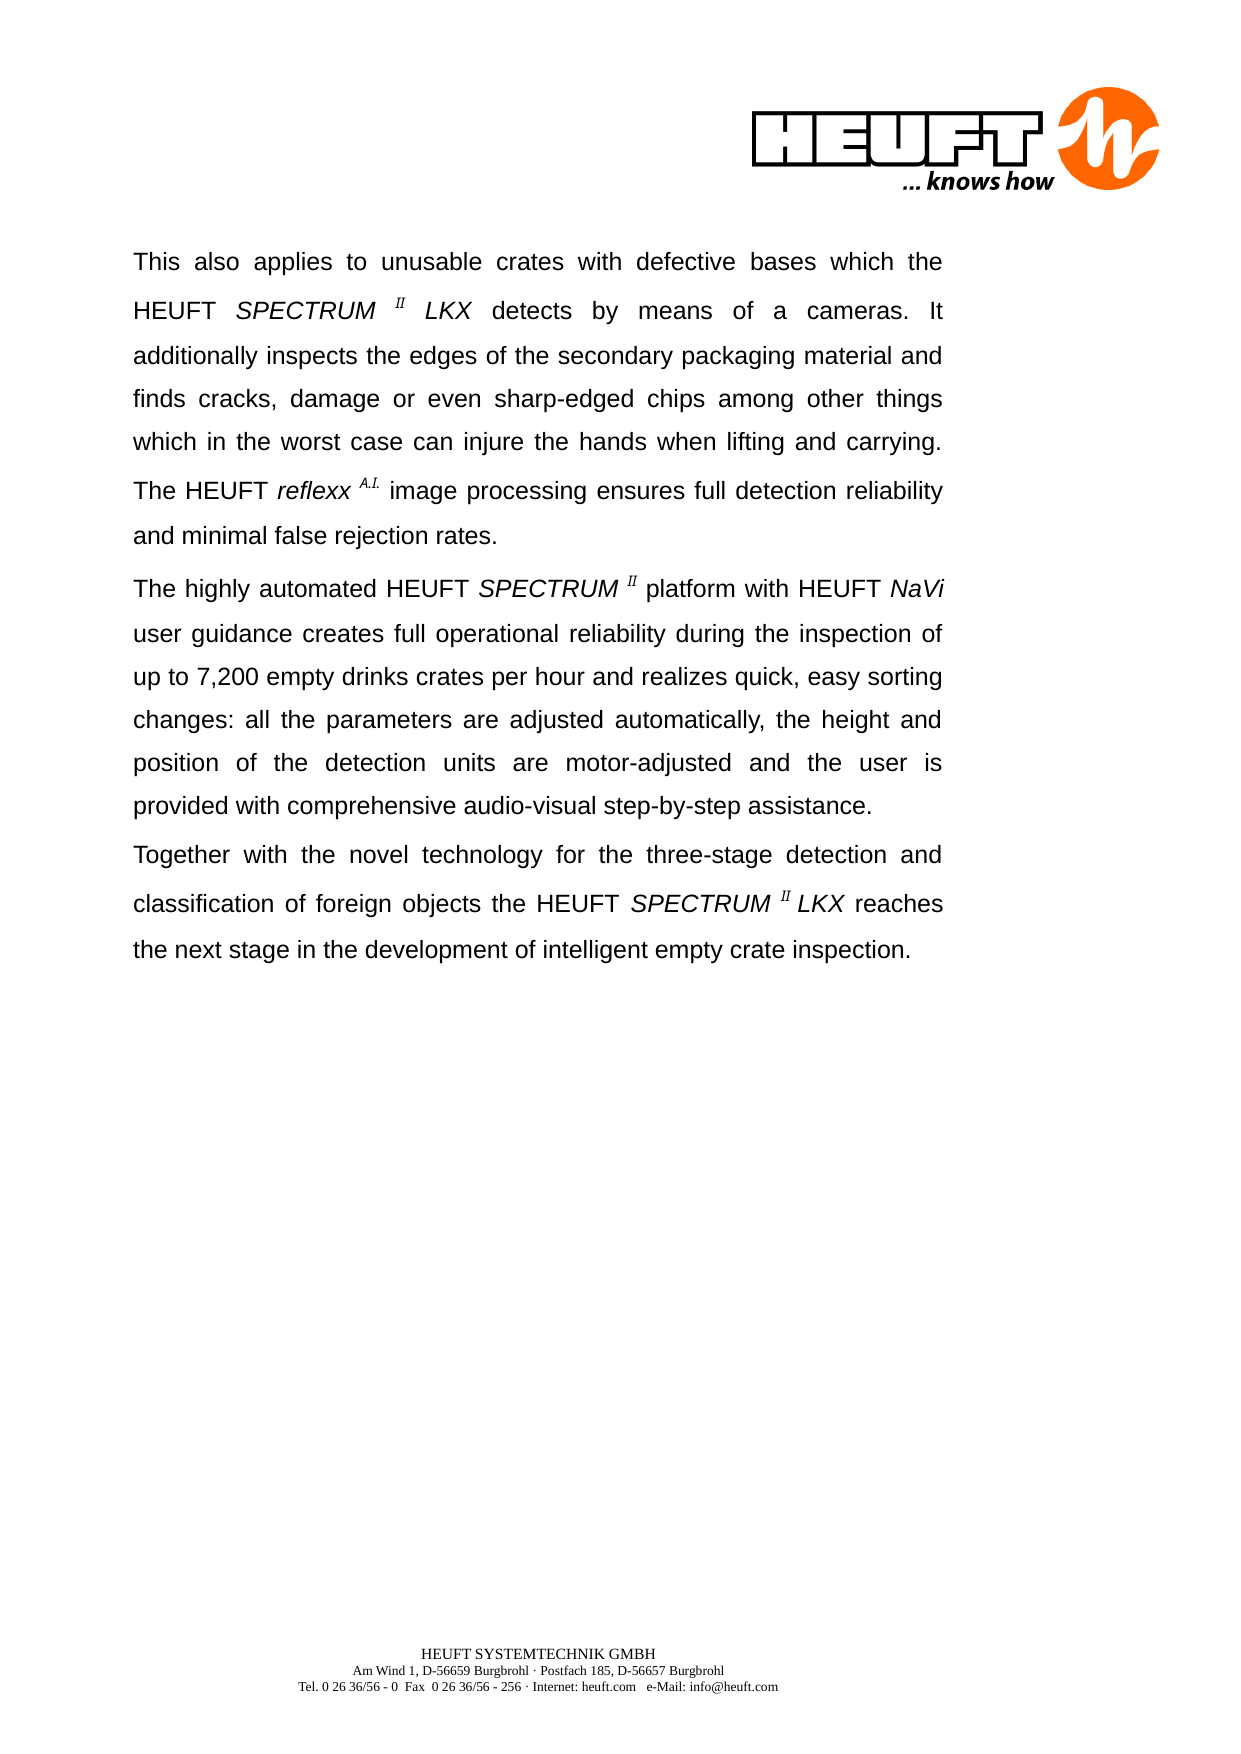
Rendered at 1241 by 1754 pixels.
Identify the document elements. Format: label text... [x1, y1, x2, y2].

text Together with the novel technology for the three-stage detection and classification of foreign objects the HEUFT SPECTRUM II LKX reaches the next stage in the development of intelligent empty crate inspection. [133, 840, 944, 963]
text The highly automated HEUFT SPECTRUM II platform with HEUFT NaVi user guidance creates full operational reliability during the inspection of up to 7,200 empty drinks crates per hour and realizes quick, easy sorting changes: all the parameters are adjusted automatically, the height and position of the detection units are motor-adjusted and the user is provided with comprehensive audio-visual step-by-step assistance. [133, 570, 944, 820]
text This also applies to unusable crates with defective bases which the HEUFT SPECTRUM II LKX detects by means of a cameras. It additionally inspects the edges of the secondary packaging material and finds cracks, damage or even sharp-edged chips among other things which in the worst case can injure the hands when lifting and carrying. The HEUFT reflexx A.I. image processing ensures full detection reliability and minimal false rejection rates. [133, 247, 944, 550]
picture [118, 75, 1181, 202]
